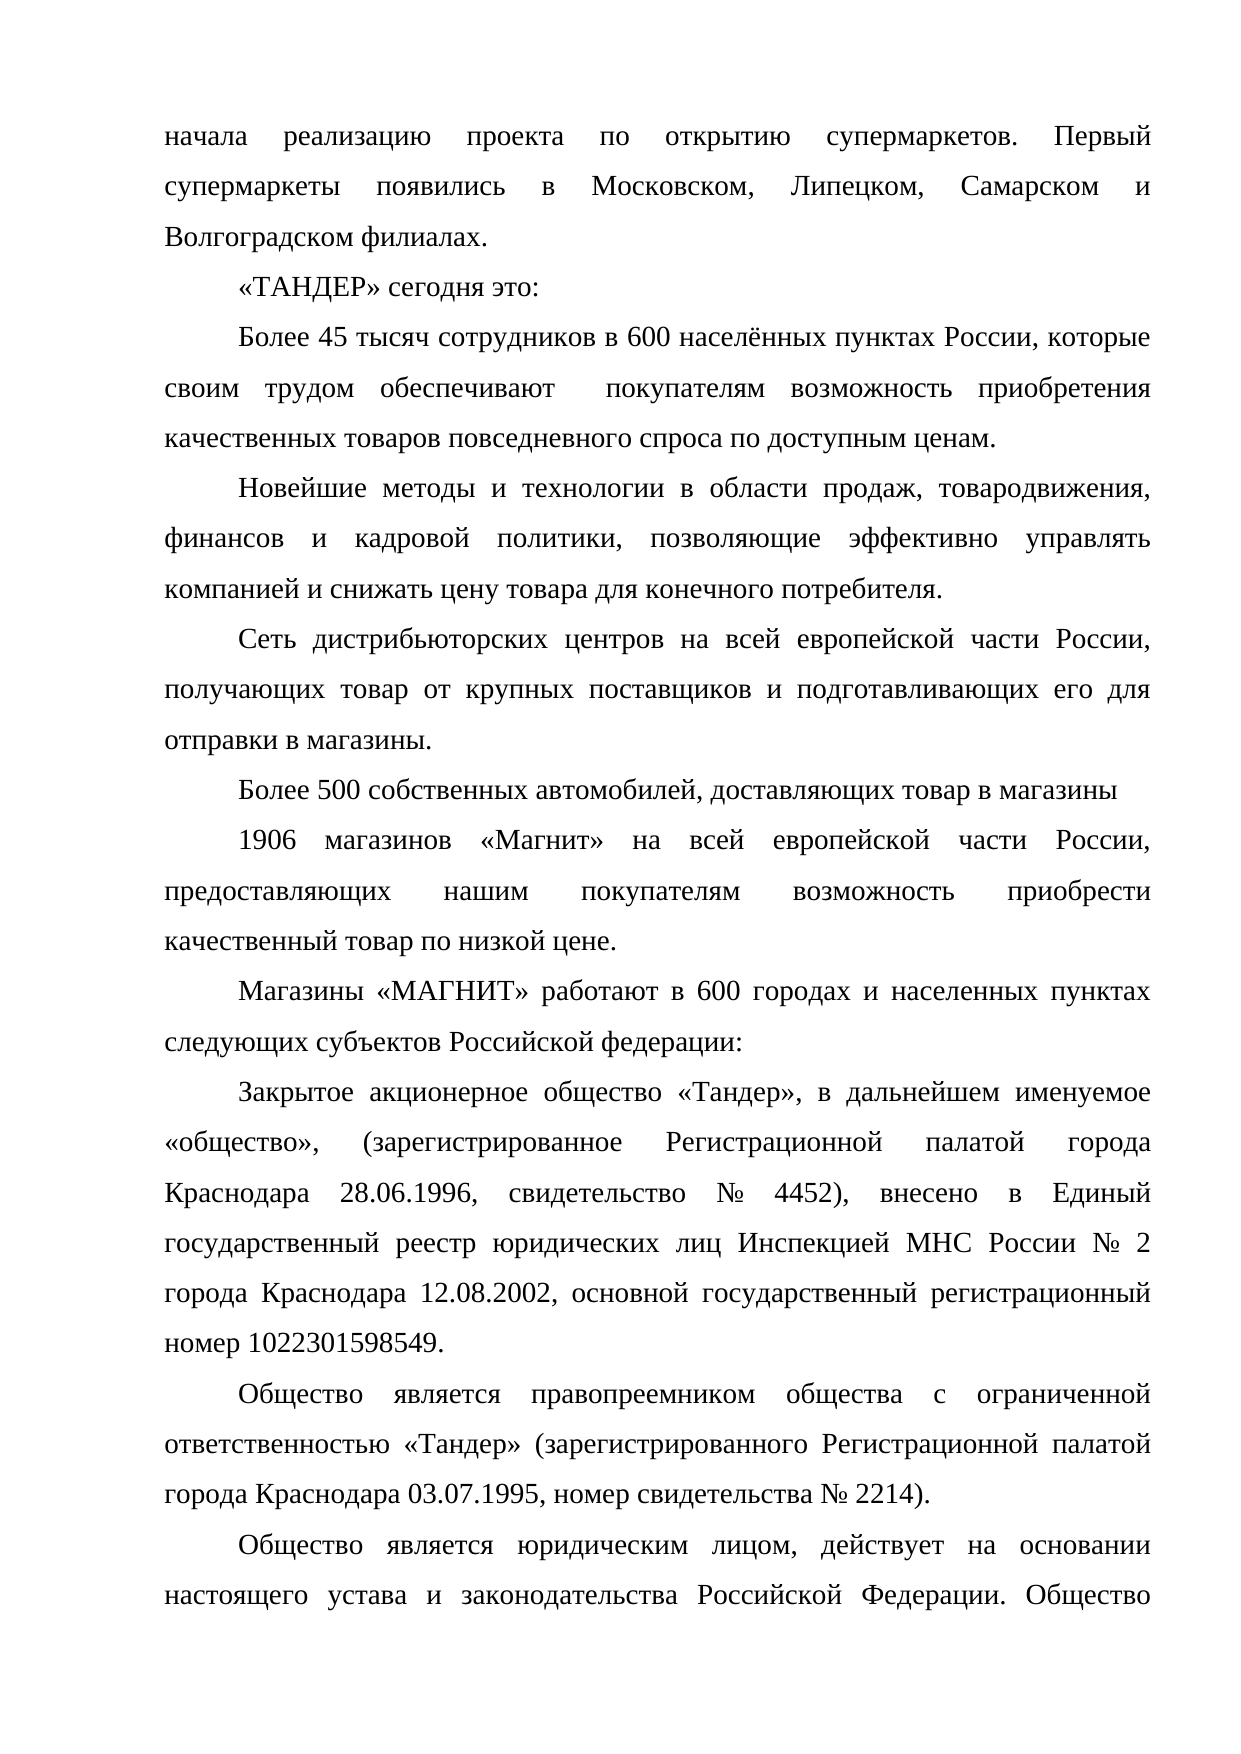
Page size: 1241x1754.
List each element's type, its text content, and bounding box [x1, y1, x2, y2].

text Более 500 собственных автомобилей, доставляющих товар в магазины [164, 772, 1152, 806]
text Магазины «МАГНИТ» работают в 600 городах и населенных пунктах следующих субъектов Российской федерации: [164, 973, 1152, 1057]
text Общество является правопреемником общества с ограниченной ответственностью «Тандер» (зарегистрированного Регистрационной палатой города Краснодара 03.07.1995, номер свидетельства № 2214). [164, 1376, 1152, 1510]
text Закрытое акционерное общество «Тандер», в дальнейшем именуемое «общество», (зарегистрированное Регистрационной палатой города Краснодара 28.06.1996, свидетельство № 4452), внесено в Единый государственный реестр юридических лиц Инспекцией МНС России № 2 города Краснодара 12.08.2002, основной государственный регистрационный номер 1022301598549. [164, 1074, 1152, 1359]
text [164, 118, 1152, 252]
text «ТАНДЕР» сегодня это: [164, 269, 1152, 303]
text Новейшие методы и технологии в области продаж, товародвижения, финансов и кадровой политики, позволяющие эффективно управлять компанией и снижать цену товара для конечного потребителя. [164, 470, 1152, 604]
text Сеть дистрибьюторских центров на всей европейской части России, получающих товар от крупных поставщиков и подготавливающих его для отправки в магазины. [164, 621, 1152, 755]
text 1906 магазинов «Магнит» на всей европейской части России, предоставляющих нашим покупателям возможность приобрести качественный товар по низкой цене. [164, 822, 1152, 957]
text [164, 1527, 1152, 1611]
text Более 45 тысяч сотрудников в 600 населённых пунктах России, которые своим трудом обеспечивают покупателям возможность приобретения качественных товаров повседневного спроса по доступным ценам. [164, 319, 1152, 453]
